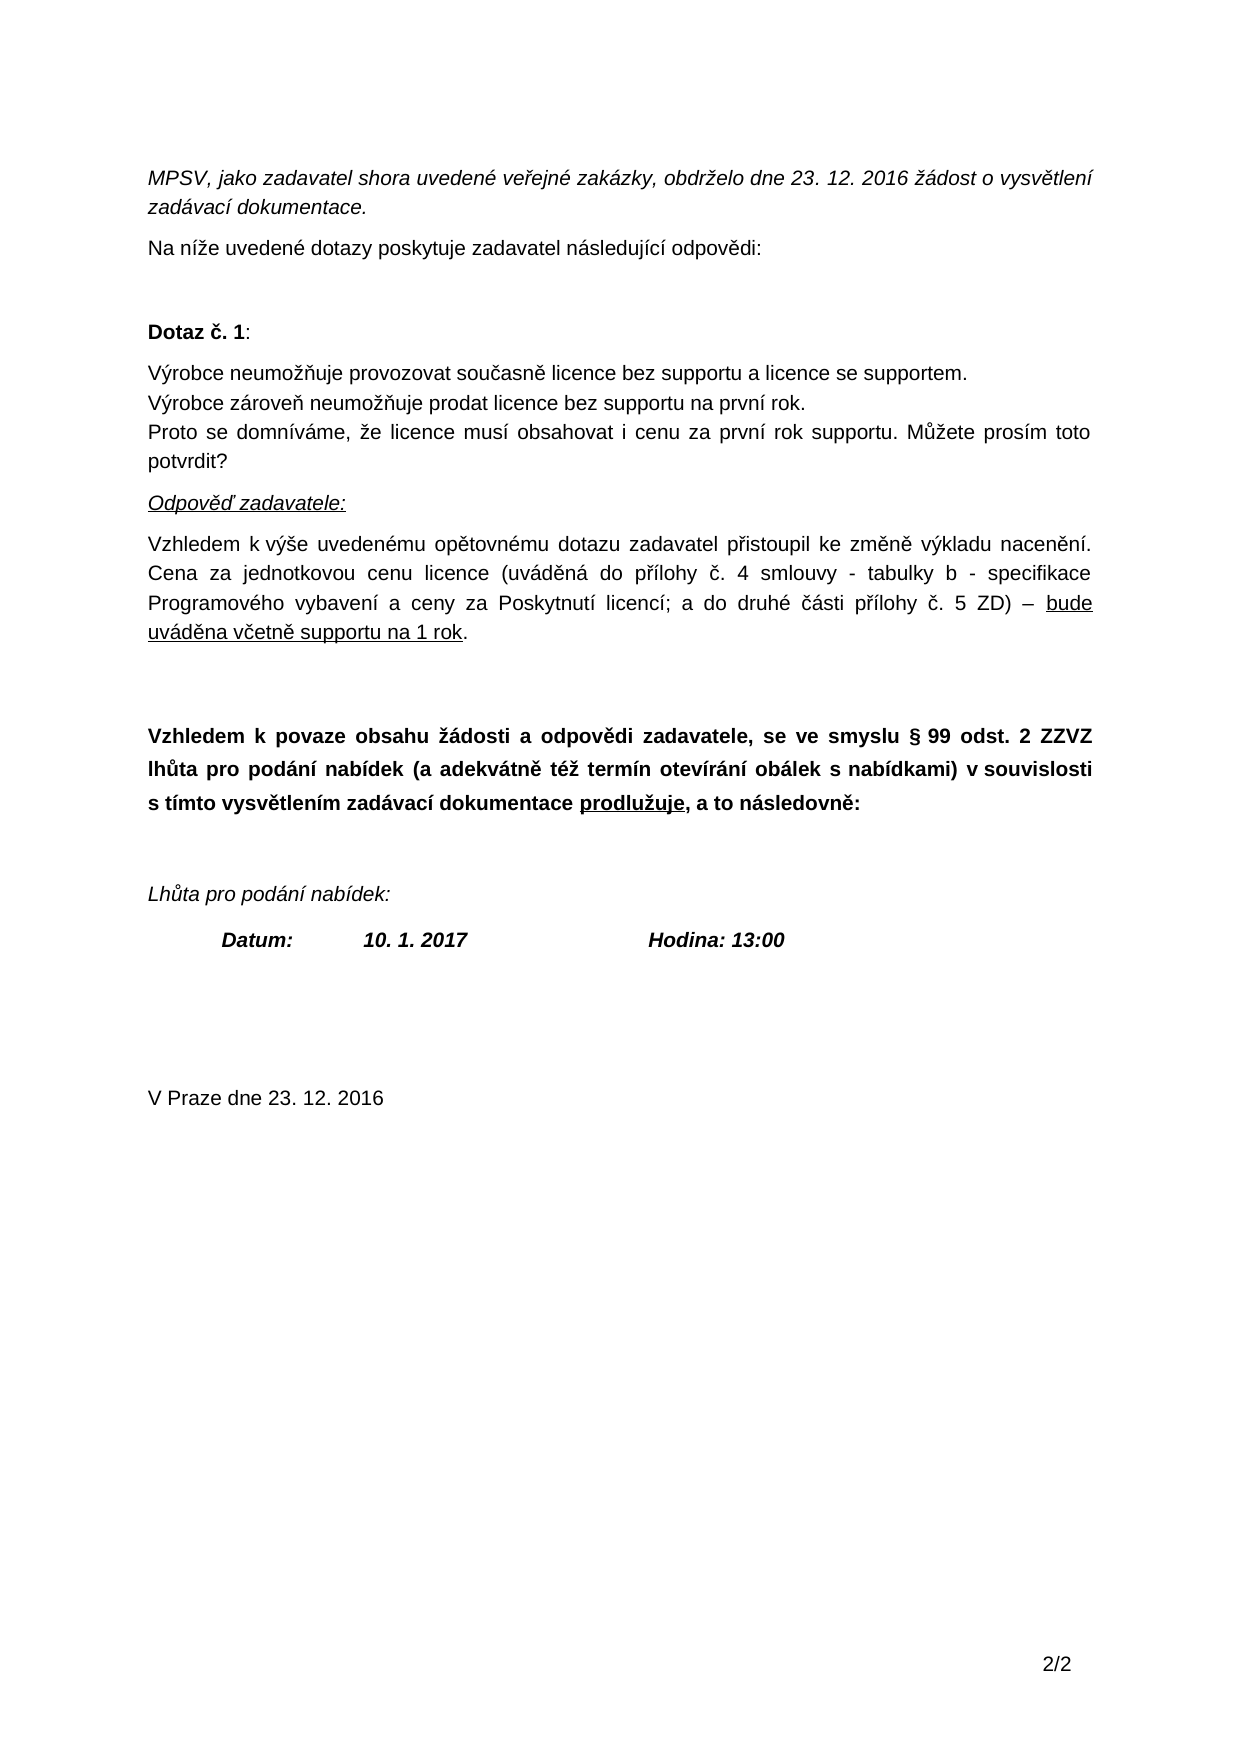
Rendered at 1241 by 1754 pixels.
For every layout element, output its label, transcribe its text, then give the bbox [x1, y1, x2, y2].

text Lhůta pro podání nabídek: [148, 873, 1093, 906]
text Na níže uvedené dotazy poskytuje zadavatel následující odpovědi: [148, 231, 1093, 260]
text Vzhledem k výše uvedenému opětovnému dotazu zadavatel přistoupil ke změně výkladu nacenění. Cena za jednotkovou cenu licence (uváděná do přílohy č. 4 smlouvy - tabulky b - specifikace Programového vybavení a ceny za Poskytnutí licencí; a do druhé části přílohy č. 5 ZD) – bude uváděna včetně supportu na 1 rok. [148, 527, 1093, 643]
text Výrobce neumožňuje provozovat současně licence bez supportu a licence se supportem. [148, 356, 1093, 385]
text Vzhledem k povaze obsahu žádosti a odpovědi zadavatele, se ve smyslu § 99 odst. 2 ZZVZ lhůta pro podání nabídek (a adekvátně též termín otevírání obálek s nabídkami) v souvislosti s tímto vysvětlením zadávací dokumentace prodlužuje, a to následovně: [148, 714, 1093, 814]
text Odpověď zadavatele: [148, 485, 1093, 514]
text Datum: 10. 1. 2017 Hodina: 13:00 [148, 918, 1093, 952]
text V Praze dne 23. 12. 2016 [148, 1081, 1093, 1110]
text Proto se domníváme, že licence musí obsahovat i cenu za první rok supportu. Můžete prosím toto potvrdit? [148, 414, 1093, 473]
text MPSV, jako zadavatel shora uvedené veřejné zakázky, obdrželo dne 23. 12. 2016 žádost o vysvětlení zadávací dokumentace. [148, 160, 1093, 218]
text Dotaz č. 1: [148, 314, 1093, 343]
text Výrobce zároveň neumožňuje prodat licence bez supportu na první rok. [148, 385, 1093, 414]
